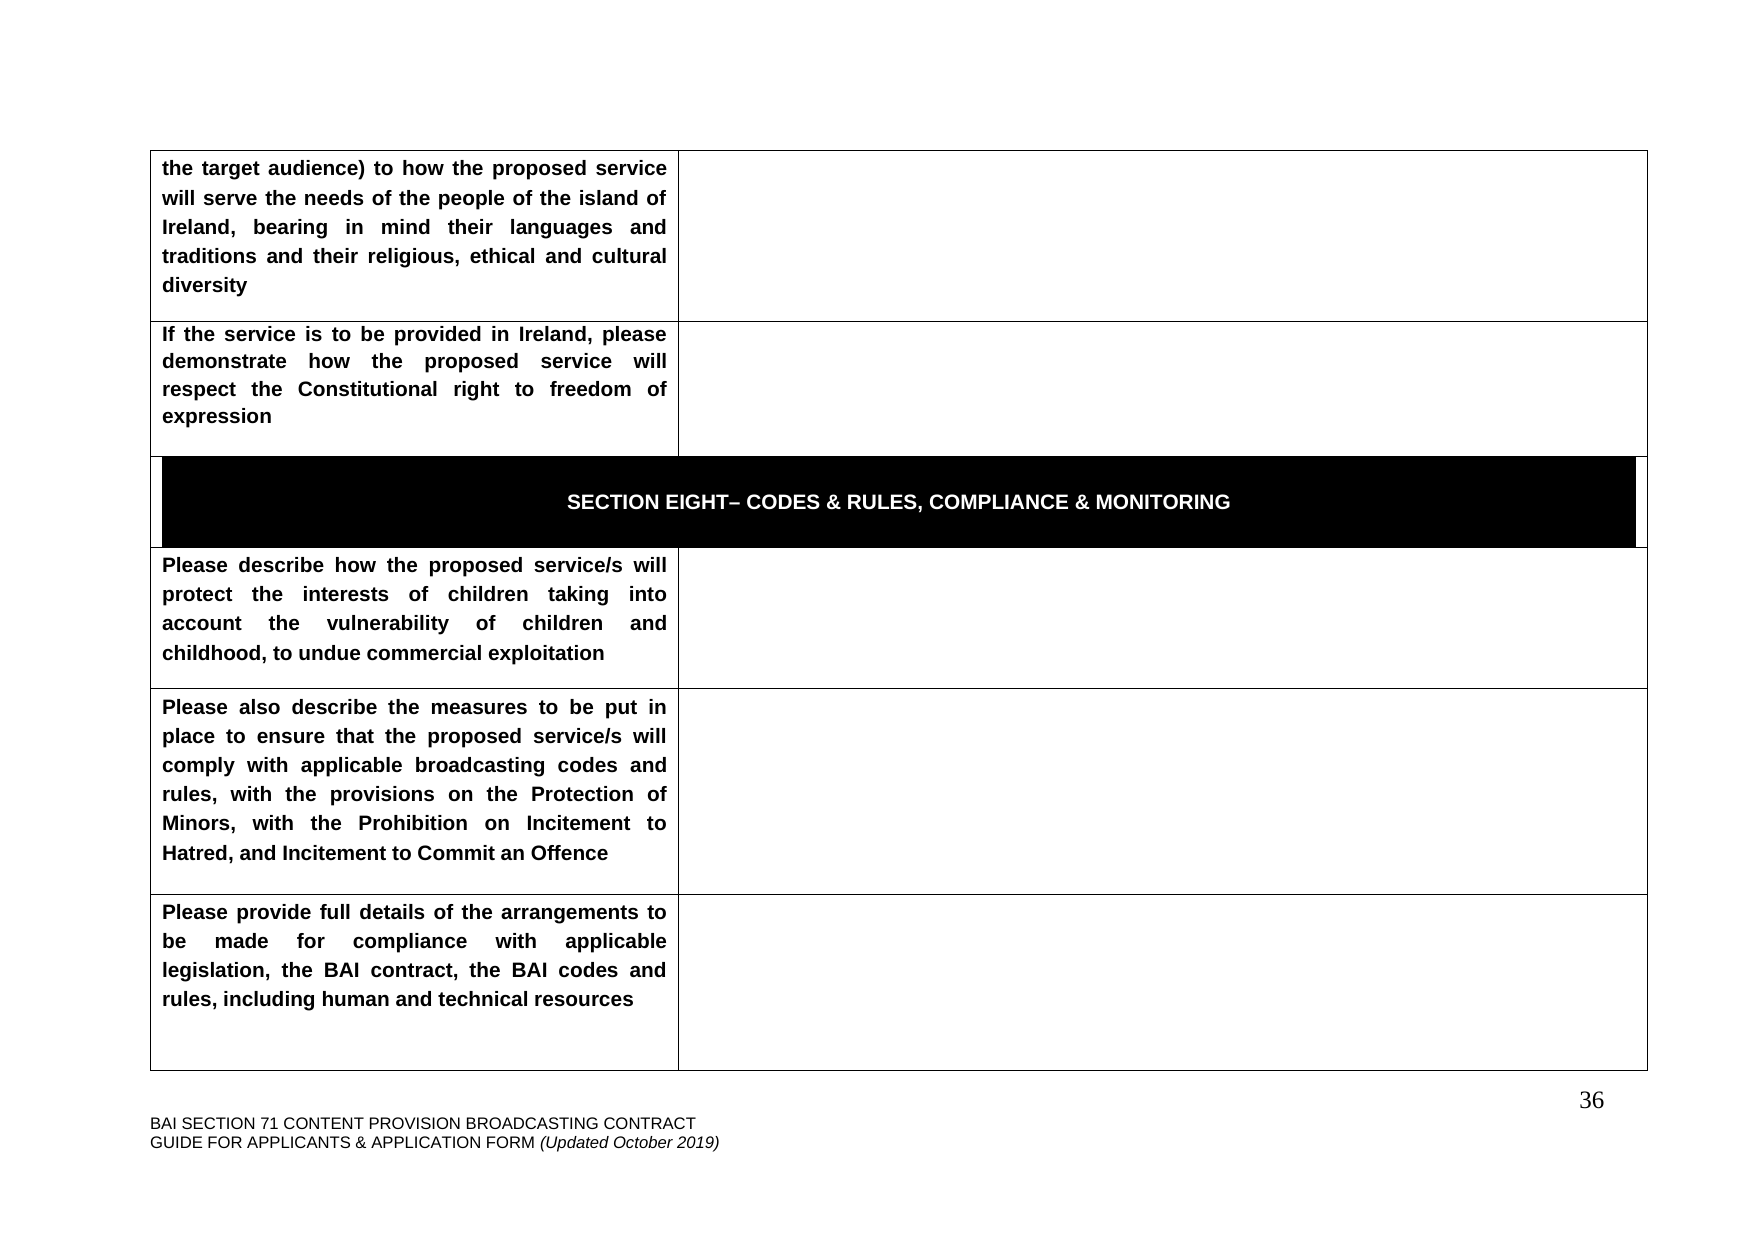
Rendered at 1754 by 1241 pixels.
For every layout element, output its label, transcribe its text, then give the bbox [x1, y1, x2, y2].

table_cell If the service is to be provided in Ireland, please demonstrate how the proposed service will respect the Constitutional right to freedom of expression [151, 322, 678, 456]
table_cell [679, 322, 1647, 456]
table_cell [679, 689, 1647, 893]
table_cell Please also describe the measures to be put in place to ensure that the proposed service/s will comply with applicable broadcasting codes and rules, with the provisions on the Protection of Minors, with the Prohibition on Incitement to Hatred, and Incitement to Commit an Offence [151, 689, 678, 893]
table_cell [679, 548, 1647, 688]
table_cell [679, 895, 1647, 1069]
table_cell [151, 151, 678, 321]
table_cell Please provide full details of the arrangements to be made for compliance with applicable legislation, the BAI contract, the BAI codes and rules, including human and technical resources [151, 895, 678, 1069]
table_cell [1636, 457, 1647, 547]
table_cell [679, 151, 1647, 321]
table_cell Please describe how the proposed service/s will protect the interests of children taking into account the vulnerability of children and childhood, to undue commercial exploitation [151, 548, 678, 688]
table_cell [151, 457, 162, 547]
